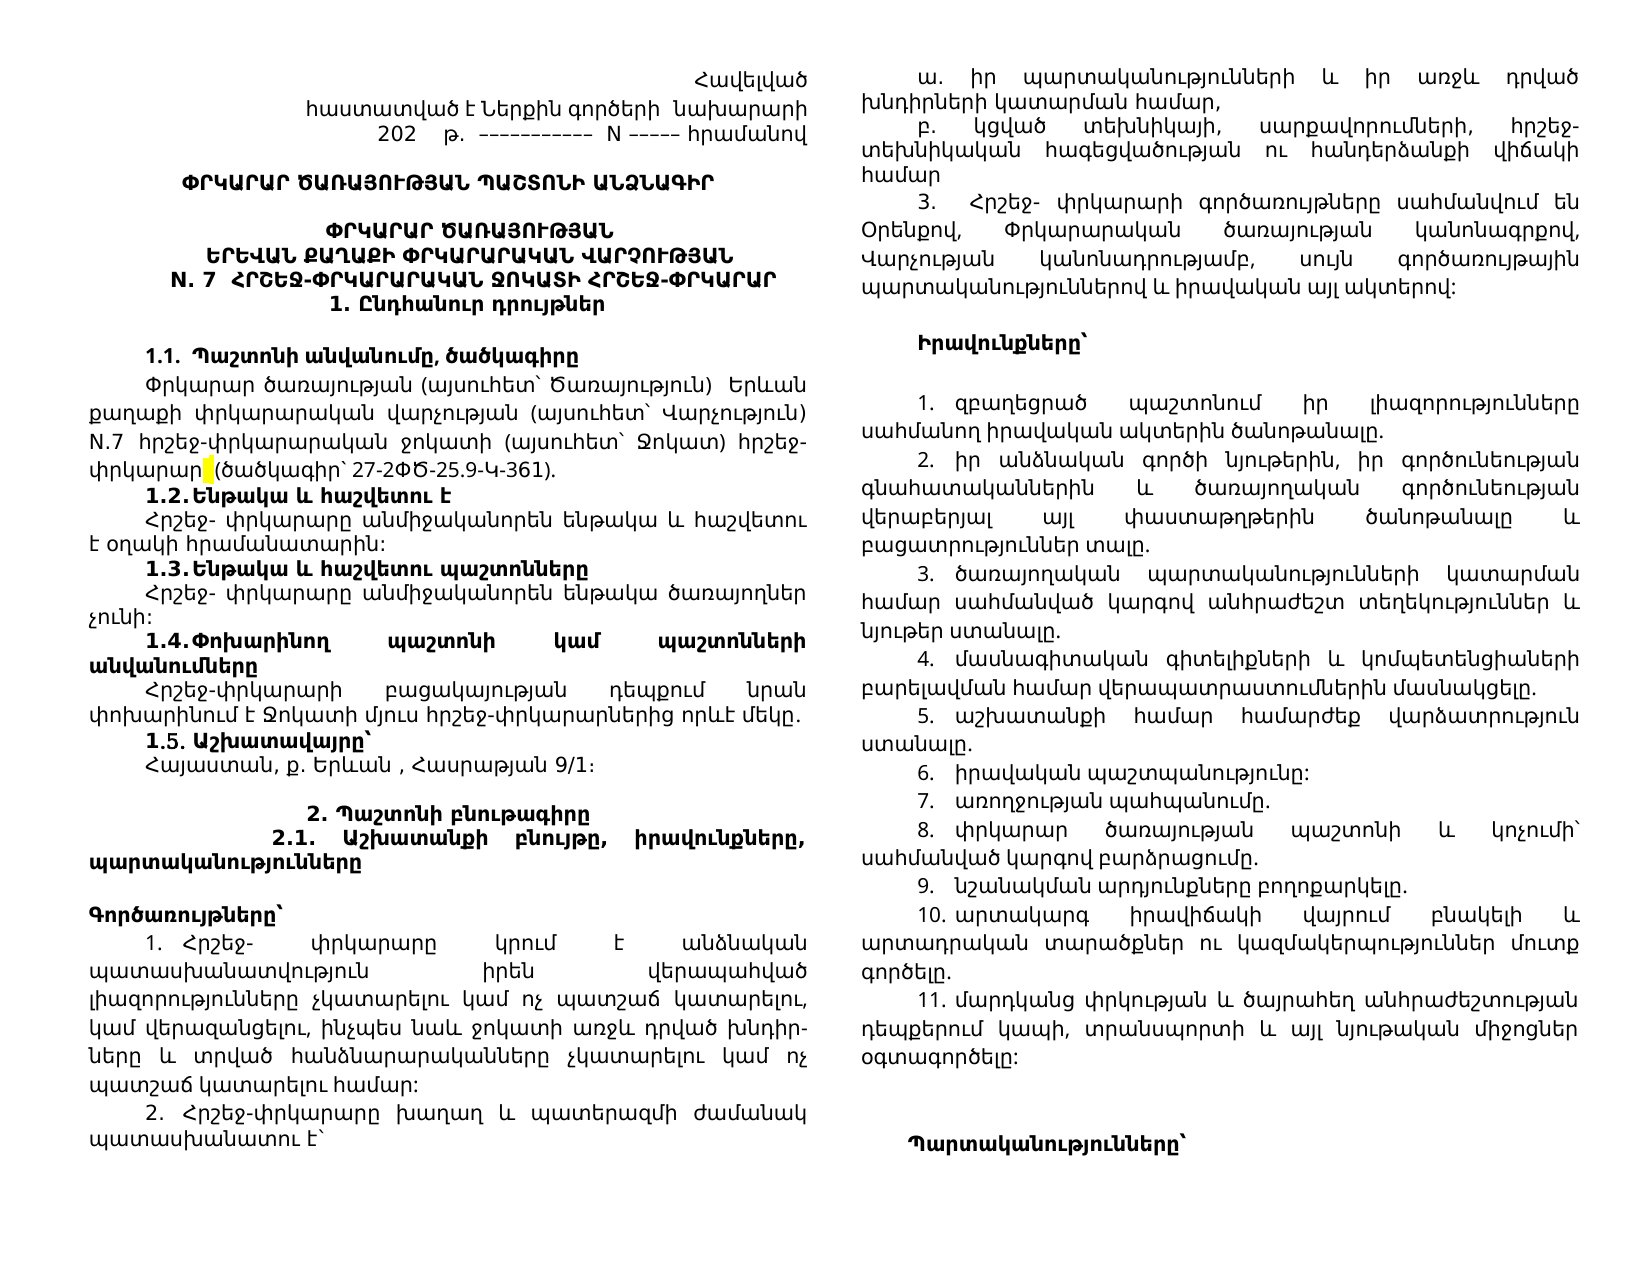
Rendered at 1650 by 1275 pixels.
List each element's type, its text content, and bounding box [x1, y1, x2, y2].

list մասնագիտական գիտելիքների և կոմպետենցիաների բարելավման համար վերապատրաստումներին մասնակցելը. [861, 644, 1580, 701]
text բ. կցված տեխնիկայի, սարքավորումների, հրշեջ-տեխնիկական հագեցվածության ու հանդերձանքի վիճակի համար [861, 114, 1580, 187]
list ծառայողական պարտականությունների կատարման համար սահմանված կարգով անհրաժեշտ տեղեկություններ և նյութեր ստանալը. [861, 559, 1580, 644]
list մարդկանց փրկության և ծայրահեղ անհրաժեշտության դեպքերում կապի, տրանսպորտի և այլ նյութական միջոցներ օգտագործելը: [861, 985, 1579, 1071]
text 1. Ընդհանուր դրույթներ [126, 292, 808, 317]
list իր անձնական գործի նյութերին, իր գործունեության գնահատականներին և ծառայողական գործունեության վերաբերյալ այլ փաստաթղթերին ծանոթանալը և բացատրություններ տալը. [861, 445, 1580, 559]
list իրավական պաշտպանությունը: [861, 758, 1580, 786]
list նշանակման արդյունքները բողոքարկելը. [861, 872, 1580, 900]
list զբաղեցրած պաշտոնում իր լիազորությունները սահմանող իրավական ակտերին ծանոթանալը. [861, 388, 1580, 445]
text 3. Հրշեջ- փրկարարի գործառույթները սահմանվում են Օրենքով, Փրկարարական ծառայության կանոնագրքով, Վարչության կանոնադրությամբ, սույն գործառույթային պարտականություններով և իրավական այլ ակտերով: [861, 187, 1580, 301]
text ՓՐԿԱՐԱՐ ԾԱՌԱՅՈՒԹՅԱՆ ՊԱՇՏՈՆԻ ԱՆՁՆԱԳԻՐ [89, 171, 808, 195]
list արտակարգ իրավիճակի վայրում բնակելի և արտադրական տարածքներ ու կազմակերպություններ մուտք գործելը. [861, 900, 1580, 985]
list աշխատանքի համար համարժեք վարձատրություն ստանալը. [861, 701, 1580, 758]
text Իրավունքները՝ [861, 331, 1579, 356]
list Հրշեջ- փրկարարը կրում է անձնական պատասխանատվություն իրեն վերապահված լիազորությունները չկատարելու կամ ոչ պատշաճ կատարելու, կամ վերազանցելու, ինչպես նաև ջոկատի առջև դրված խնդիրները և տրված հանձնարարականները չկատարելու կամ ոչ պատշաճ կատարելու համար: [89, 928, 808, 1098]
text N. 7 ՀՐՇԵՋ-ՓՐԿԱՐԱՐԱԿԱՆ ՋՈԿԱՏԻ ՀՐՇԵՋ-ՓՐԿԱՐԱՐ [89, 268, 807, 292]
text Հրշեջ- փրկարարը անմիջականորեն ենթակա և հաշվետու է օղակի հրամանատարին: [89, 508, 807, 557]
list Հրշեջ-փրկարարը խաղաղ և պատերազմի ժամանակ պատասխանատու է` [89, 1098, 808, 1151]
text Հրշեջ- փրկարարը անմիջականորեն ենթակա ծառայողներ չունի: [89, 581, 807, 629]
list Փոխարինող պաշտոնի կամ պաշտոնների անվանումները [89, 629, 807, 678]
text 202 թ. ––––––––––– N ––––– հրամանով [89, 122, 808, 147]
list 2. Պաշտոնի բնութագիրը [89, 802, 808, 826]
list Ենթակա և հաշվետու է [89, 484, 808, 508]
text ԵՐԵՎԱՆ ՔԱՂԱՔԻ ՓՐԿԱՐԱՐԱԿԱՆ ՎԱՐՉՈՒԹՅԱՆ [89, 244, 807, 268]
text Փրկարար ծառայության (այսուհետ՝ Ծառայություն) Երևան քաղաքի փրկարարական վարչության (այսուհետ՝ Վարչություն) N.7 հրշեջ-փրկարարական ջոկատի (այսուհետ՝ Ջոկատ) հրշեջ-փրկարար (ծածկագիր` 27-2ՓԾ-25.9-Կ-361). [89, 370, 807, 484]
text Հավելված [89, 66, 808, 94]
list Պաշտոնի անվանումը, ծածկագիրը [89, 342, 807, 370]
list փրկարար ծառայության պաշտոնի և կոչումի՝ սահմանված կարգով բարձրացումը. [861, 815, 1580, 872]
text Հրշեջ-փրկարարի բացակայության դեպքում նրան փոխարինում է Ջոկատի մյուս հրշեջ-փրկարարներից որևէ մեկը. [89, 678, 807, 728]
text հաստատված է Ներքին գործերի նախարարի [89, 94, 808, 122]
text Հայաստան, ք. Երևան , Հասրաթյան 9/1։ [89, 753, 807, 778]
list Ենթակա և հաշվետու պաշտոնները [89, 557, 807, 581]
list առողջության պահպանումը. [861, 786, 1580, 815]
text Գործառույթները՝ [89, 903, 807, 928]
text Պարտականությունները՝ [861, 1132, 1579, 1156]
text 1.5. Աշխատավայրը՝ [89, 728, 807, 753]
text ՓՐԿԱՐԱՐ ԾԱՌԱՅՈՒԹՅԱՆ [89, 219, 807, 244]
text ա. իր պարտականությունների և իր առջև դրված խնդիրների կատարման համար, [861, 66, 1580, 114]
text 2.1. Աշխատանքի բնույթը, իրավունքները, պարտականությունները [89, 826, 807, 875]
